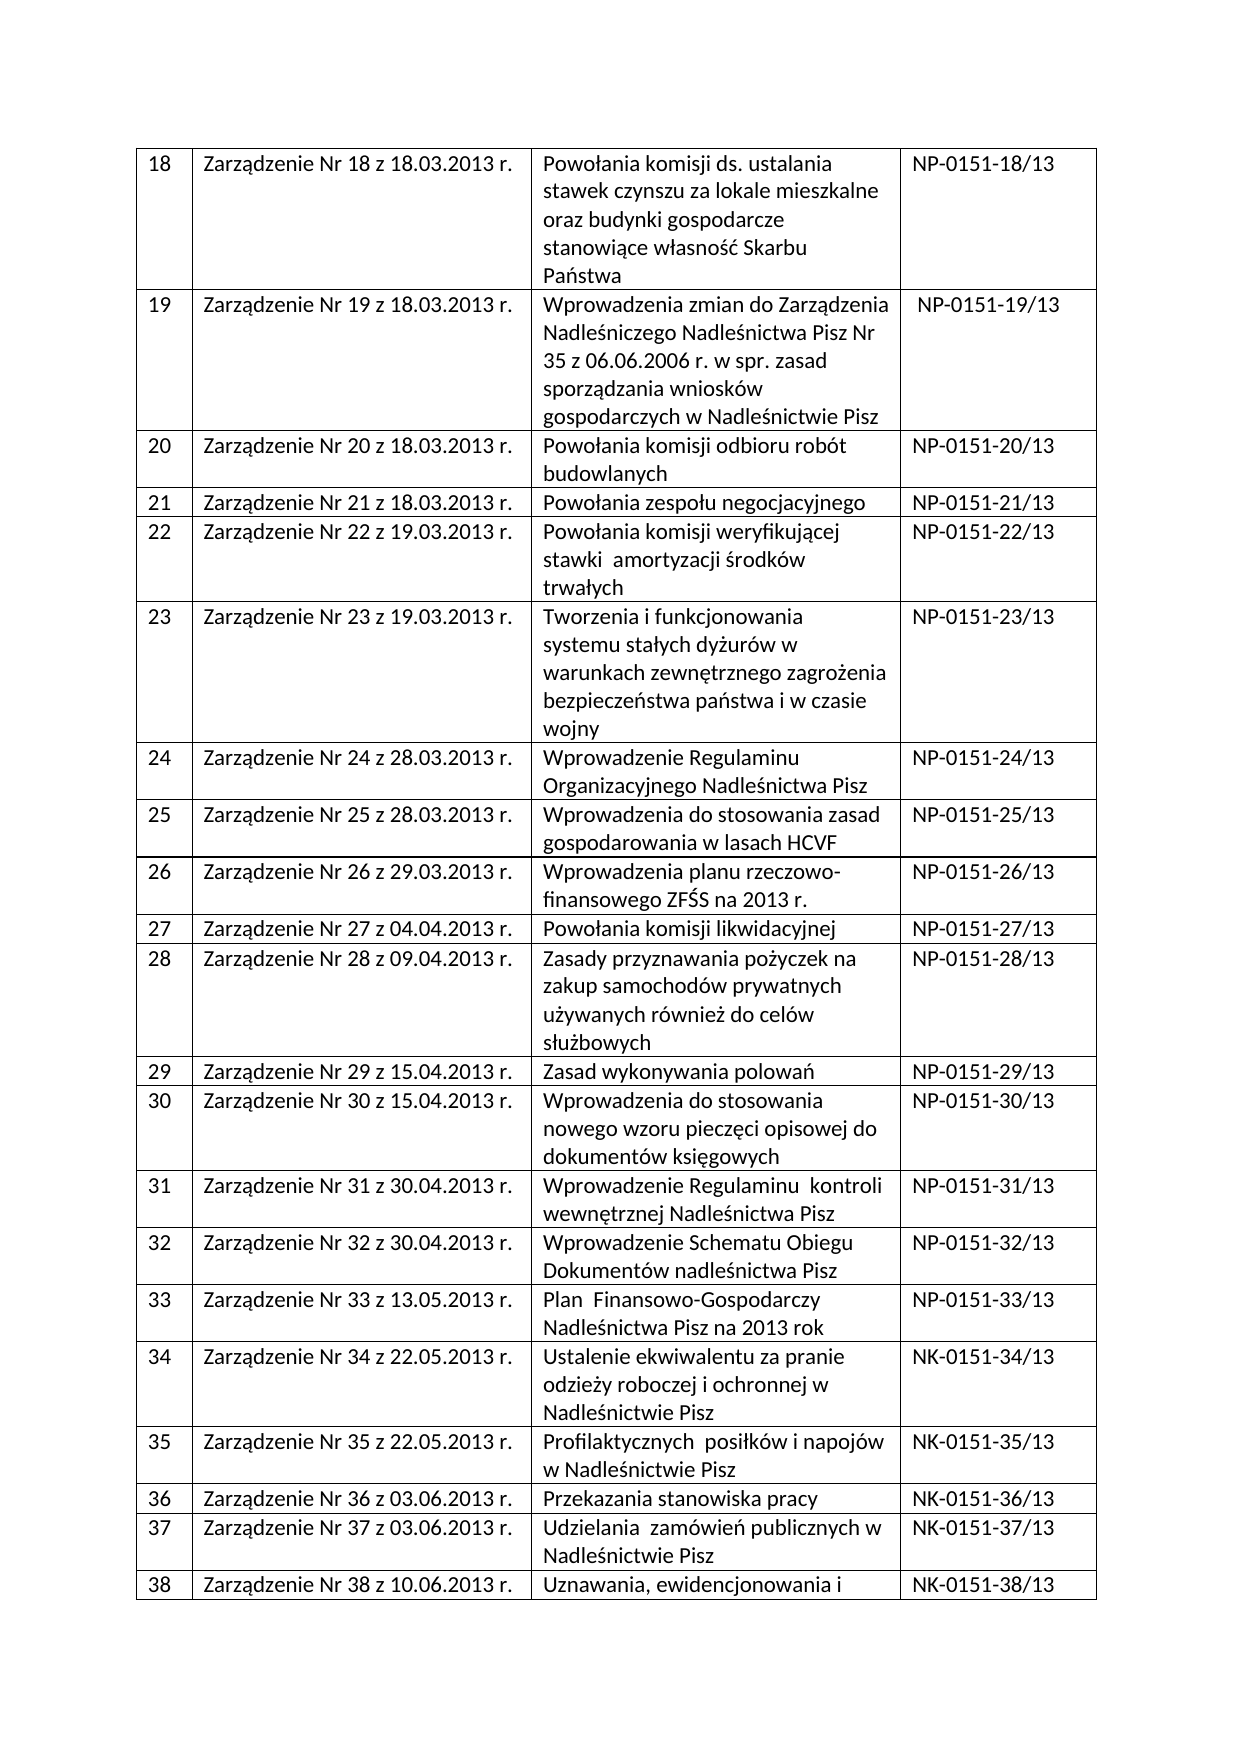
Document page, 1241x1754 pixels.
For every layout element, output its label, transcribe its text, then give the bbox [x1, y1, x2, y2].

table_cell NP-0151-28/13 [901, 944, 1096, 1056]
table_cell NK-0151-35/13 [901, 1427, 1096, 1483]
table_cell Plan Finansowo-Gospodarczy Nadleśnictwa Pisz na 2013 rok [532, 1285, 900, 1341]
table_cell Udzielania zamówień publicznych w Nadleśnictwie Pisz [532, 1514, 900, 1569]
table_cell 27 [137, 915, 192, 943]
table_cell Wprowadzenie Schematu Obiegu Dokumentów nadleśnictwa Pisz [532, 1228, 900, 1284]
table_cell 30 [137, 1086, 192, 1170]
table_cell Profilaktycznych posiłków i napojów w Nadleśnictwie Pisz [532, 1427, 900, 1483]
table_cell Zarządzenie Nr 34 z 22.05.2013 r. [193, 1342, 531, 1426]
table_cell Przekazania stanowiska pracy [532, 1484, 900, 1512]
table_cell Zarządzenie Nr 22 z 19.03.2013 r. [193, 517, 531, 601]
table_cell Zarządzenie Nr 18 z 18.03.2013 r. [193, 149, 531, 289]
table_cell Zasad wykonywania polowań [532, 1057, 900, 1085]
table_cell Zarządzenie Nr 33 z 13.05.2013 r. [193, 1285, 531, 1341]
table_cell 25 [137, 800, 192, 856]
table_cell 29 [137, 1057, 192, 1085]
table_cell Wprowadzenia planu rzeczowo-finansowego ZFŚS na 2013 r. [532, 858, 900, 913]
table_cell NP-0151-33/13 [901, 1285, 1096, 1341]
table_cell NP-0151-23/13 [901, 602, 1096, 742]
table_cell Ustalenie ekwiwalentu za pranie odzieży roboczej i ochronnej w Nadleśnictwie Pisz [532, 1342, 900, 1426]
table_cell Zarządzenie Nr 28 z 09.04.2013 r. [193, 944, 531, 1056]
table_cell 20 [137, 431, 192, 487]
table_cell Powołania komisji weryfikującej stawki amortyzacji środków trwałych [532, 517, 900, 601]
table_cell NP-0151-29/13 [901, 1057, 1096, 1085]
table_cell NP-0151-21/13 [901, 488, 1096, 516]
table_cell Wprowadzenie Regulaminu kontroli wewnętrznej Nadleśnictwa Pisz [532, 1171, 900, 1227]
table_cell Zarządzenie Nr 26 z 29.03.2013 r. [193, 858, 531, 913]
table_cell NP-0151-30/13 [901, 1086, 1096, 1170]
table_cell Zarządzenie Nr 24 z 28.03.2013 r. [193, 743, 531, 799]
table_cell 18 [137, 149, 192, 289]
table_cell 35 [137, 1427, 192, 1483]
table_cell Zarządzenie Nr 23 z 19.03.2013 r. [193, 602, 531, 742]
table_cell NP-0151-25/13 [901, 800, 1096, 856]
table_cell NP-0151-26/13 [901, 858, 1096, 913]
table_cell 23 [137, 602, 192, 742]
table_cell Zasady przyznawania pożyczek na zakup samochodów prywatnych używanych również do celów służbowych [532, 944, 900, 1056]
table_cell Zarządzenie Nr 31 z 30.04.2013 r. [193, 1171, 531, 1227]
table_cell 22 [137, 517, 192, 601]
table_cell 37 [137, 1514, 192, 1569]
table_cell 31 [137, 1171, 192, 1227]
table_cell 21 [137, 488, 192, 516]
table_cell NP-0151-18/13 [901, 149, 1096, 289]
table_cell Powołania zespołu negocjacyjnego [532, 488, 900, 516]
table_cell Zarządzenie Nr 19 z 18.03.2013 r. [193, 290, 531, 430]
table_cell Zarządzenie Nr 27 z 04.04.2013 r. [193, 915, 531, 943]
table_cell Powołania komisji odbioru robót budowlanych [532, 431, 900, 487]
table_cell Zarządzenie Nr 37 z 03.06.2013 r. [193, 1514, 531, 1569]
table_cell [193, 1571, 531, 1598]
table_cell Wprowadzenia do stosowania zasad gospodarowania w lasach HCVF [532, 800, 900, 856]
table_cell Zarządzenie Nr 30 z 15.04.2013 r. [193, 1086, 531, 1170]
table_cell Wprowadzenie Regulaminu Organizacyjnego Nadleśnictwa Pisz [532, 743, 900, 799]
table_cell NP-0151-20/13 [901, 431, 1096, 487]
table_cell 32 [137, 1228, 192, 1284]
table_cell NP-0151-31/13 [901, 1171, 1096, 1227]
table_cell Tworzenia i funkcjonowania systemu stałych dyżurów w warunkach zewnętrznego zagrożenia bezpieczeństwa państwa i w czasie wojny [532, 602, 900, 742]
table_cell Zarządzenie Nr 20 z 18.03.2013 r. [193, 431, 531, 487]
table_cell 28 [137, 944, 192, 1056]
table_cell Wprowadzenia zmian do Zarządzenia Nadleśniczego Nadleśnictwa Pisz Nr 35 z 06.06.2006 r. w spr. zasad sporządzania wniosków gospodarczych w Nadleśnictwie Pisz [532, 290, 900, 430]
table_cell Zarządzenie Nr 36 z 03.06.2013 r. [193, 1484, 531, 1512]
table_cell Zarządzenie Nr 25 z 28.03.2013 r. [193, 800, 531, 856]
table_cell Powołania komisji likwidacyjnej [532, 915, 900, 943]
table_cell Zarządzenie Nr 32 z 30.04.2013 r. [193, 1228, 531, 1284]
table_cell NP-0151-27/13 [901, 915, 1096, 943]
table_cell 24 [137, 743, 192, 799]
table_cell 33 [137, 1285, 192, 1341]
table_cell NP-0151-32/13 [901, 1228, 1096, 1284]
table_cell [532, 1571, 900, 1598]
table_cell NK-0151-36/13 [901, 1484, 1096, 1512]
table_cell Zarządzenie Nr 29 z 15.04.2013 r. [193, 1057, 531, 1085]
table_cell NP-0151-19/13 [901, 290, 1096, 430]
table_cell NP-0151-22/13 [901, 517, 1096, 601]
table_cell NK-0151-34/13 [901, 1342, 1096, 1426]
table_cell Zarządzenie Nr 35 z 22.05.2013 r. [193, 1427, 531, 1483]
table_cell 36 [137, 1484, 192, 1512]
table_cell Wprowadzenia do stosowania nowego wzoru pieczęci opisowej do dokumentów księgowych [532, 1086, 900, 1170]
table_cell NK-0151-37/13 [901, 1514, 1096, 1569]
table_cell 38 [137, 1571, 192, 1598]
table_cell Zarządzenie Nr 21 z 18.03.2013 r. [193, 488, 531, 516]
table_cell 26 [137, 858, 192, 913]
table_cell NP-0151-24/13 [901, 743, 1096, 799]
table_cell 19 [137, 290, 192, 430]
table_cell Powołania komisji ds. ustalania stawek czynszu za lokale mieszkalne oraz budynki gospodarcze stanowiące własność Skarbu Państwa [532, 149, 900, 289]
table_cell 34 [137, 1342, 192, 1426]
table_cell NK-0151-38/13 [901, 1571, 1096, 1598]
